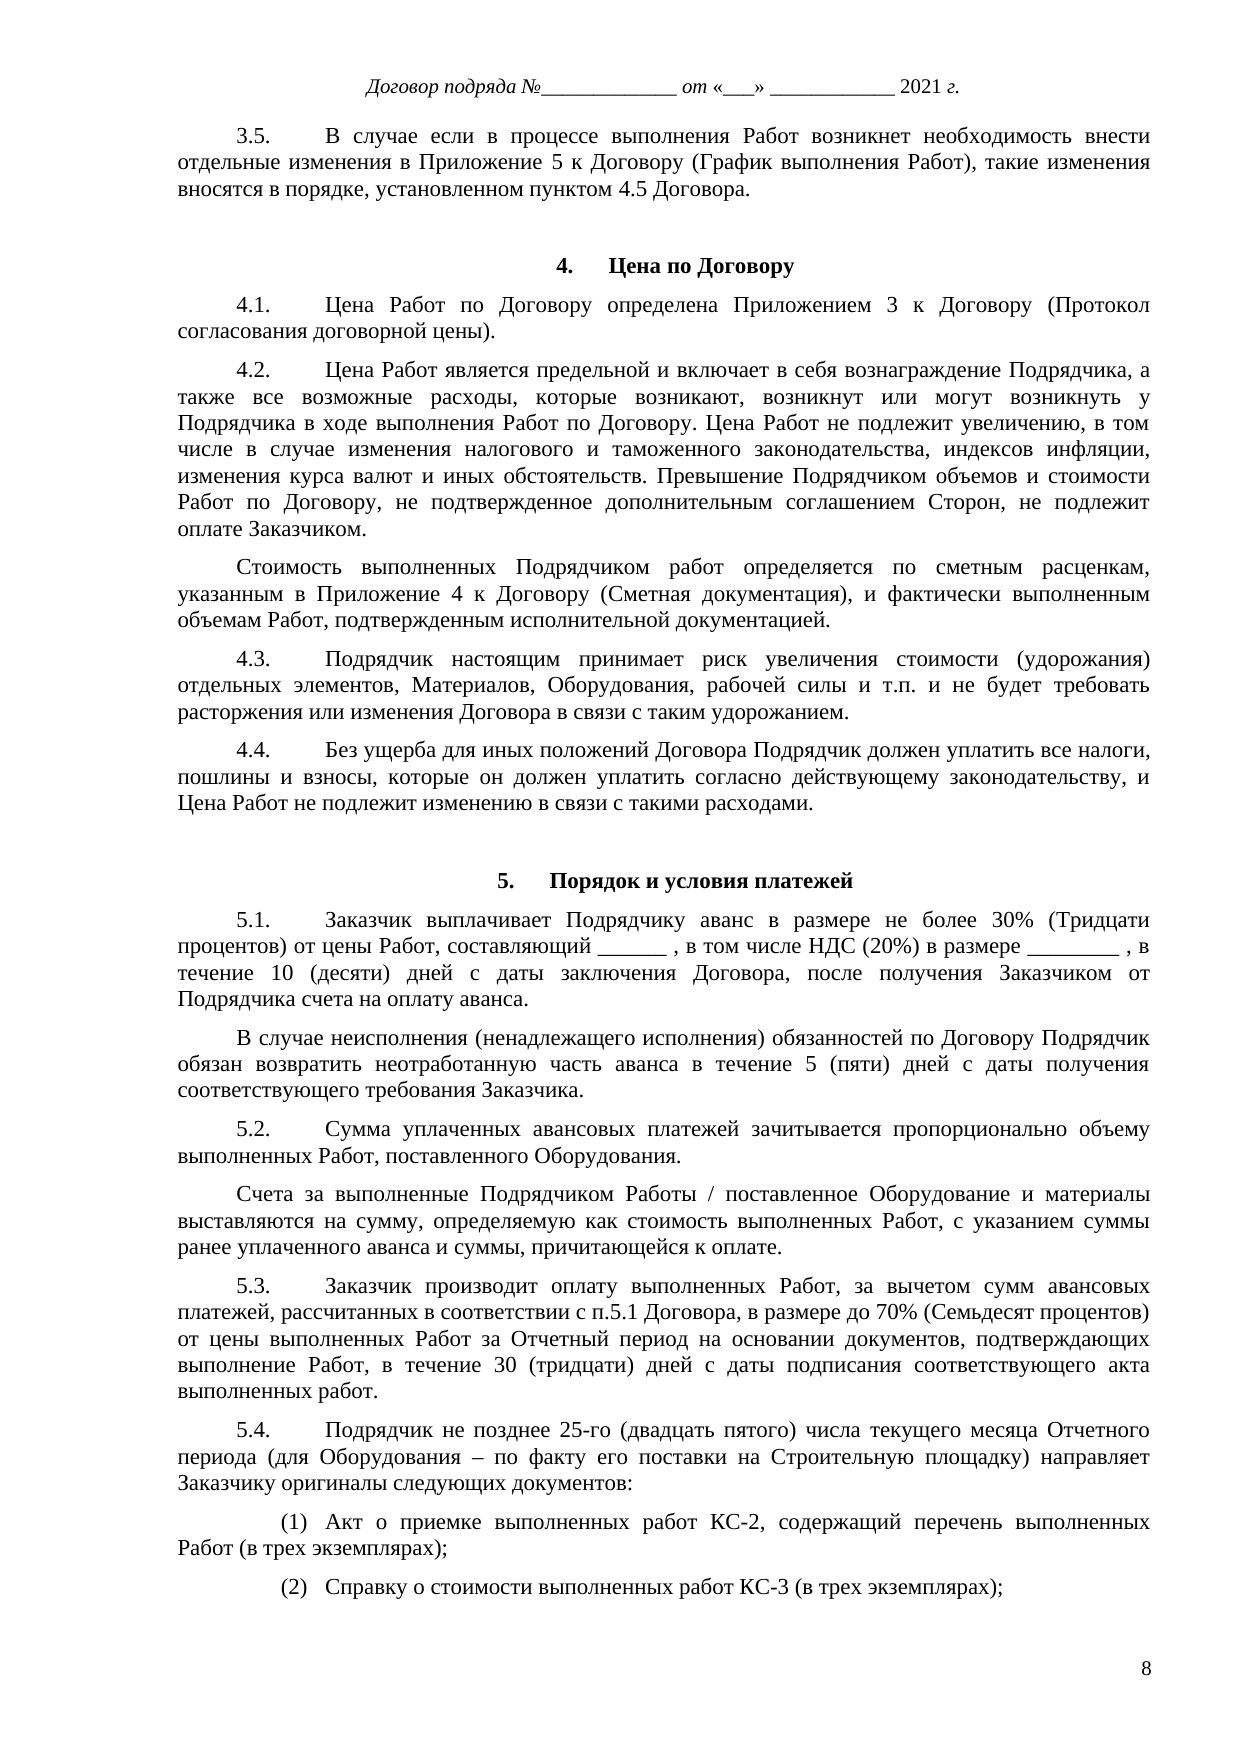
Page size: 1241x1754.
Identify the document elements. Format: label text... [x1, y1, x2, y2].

text Справку о стоимости выполненных работ КС-3 (в трех экземплярах); [177, 1573, 1152, 1599]
text Счета за выполненные Подрядчиком Работы / поставленное Оборудование и материалы выставляются на сумму, определяемую как стоимость выполненных Работ, с указанием суммы ранее уплаченного аванса и суммы, причитающейся к оплате. [177, 1181, 1152, 1259]
text В случае если в процессе выполнения Работ возникнет необходимость внести отдельные изменения в Приложение 5 к Договору (График выполнения Работ), такие изменения вносятся в порядке, установленном пунктом 37.5 Договора. [177, 122, 1152, 201]
text Цена по Договору [177, 252, 1152, 279]
text Порядок и условия платежей [177, 867, 1152, 893]
text Без ущерба для иных положений Договора Подрядчик должен уплатить все налоги, пошлины и взносы, которые он должен уплатить согласно действующему законодательству, и Цена Работ не подлежит изменению в связи с такими расходами. [177, 737, 1152, 816]
text Цена Работ по Договору определена Приложением 3 к Договору (Протокол согласования договорной цены). [177, 291, 1152, 344]
text Подрядчик настоящим принимает риск увеличения стоимости (удорожания) отдельных элементов, Материалов, Оборудования, рабочей силы и т.п. и не будет требовать расторжения или изменения Договора в связи с таким удорожанием. [177, 645, 1152, 724]
text Акт о приемке выполненных работ КС-2, содержащий перечень выполненных Работ (в трех экземплярах); [177, 1508, 1152, 1561]
list В случае неисполнения (ненадлежащего исполнения) обязанностей по Договору Подрядчик обязан возвратить неотработанную часть аванса в течение 5 (пяти) дней с даты получения соответствующего требования Заказчика. [177, 1024, 1152, 1103]
text Заказчик производит оплату выполненных Работ, за вычетом сумм авансовых платежей, рассчитанных в соответствии с п.5.1 Договора, в размере до 70% (Семьдесят процентов) от цены выполненных Работ за Отчетный период на основании документов, подтверждающих выполнение Работ, в течение 30 (тридцати) дней с даты подписания соответствующего акта выполненных работ. [177, 1272, 1152, 1404]
list Стоимость выполненных Подрядчиком работ определяется по сметным расценкам, указанным в Приложение 4 к Договору (Сметная документация), и фактически выполненным объемам Работ, подтвержденным исполнительной документацией. [177, 553, 1152, 632]
text Сумма уплаченных авансовых платежей зачитывается пропорционально объему выполненных Работ, поставленного Оборудования. [177, 1115, 1152, 1168]
text Заказчик выплачивает Подрядчику аванс в размере не более 30% (Тридцати процентов) от цены Работ, составляющий ______ , в том числе НДС (20%) в размере ________ , в течение 10 (десяти) дней с даты заключения Договора, после получения Заказчиком от Подрядчика счета на оплату аванса. [177, 906, 1152, 1011]
text Цена Работ является предельной и включает в себя вознаграждение Подрядчика, а также все возможные расходы, которые возникают, возникнут или могут возникнуть у Подрядчика в ходе выполнения Работ по Договору. Цена Работ не подлежит увеличению, в том числе в случае изменения налогового и таможенного законодательства, индексов инфляции, изменения курса валют и иных обстоятельств. Превышение Подрядчиком объемов и стоимости Работ по Договору, не подтвержденное дополнительным соглашением Сторон, не подлежит оплате Заказчиком. [177, 356, 1152, 541]
text Подрядчик не позднее 25-го (двадцать пятого) числа текущего месяца Отчетного периода (для Оборудования – по факту его поставки на Строительную площадку) направляет Заказчику оригиналы следующих документов: [177, 1416, 1152, 1495]
